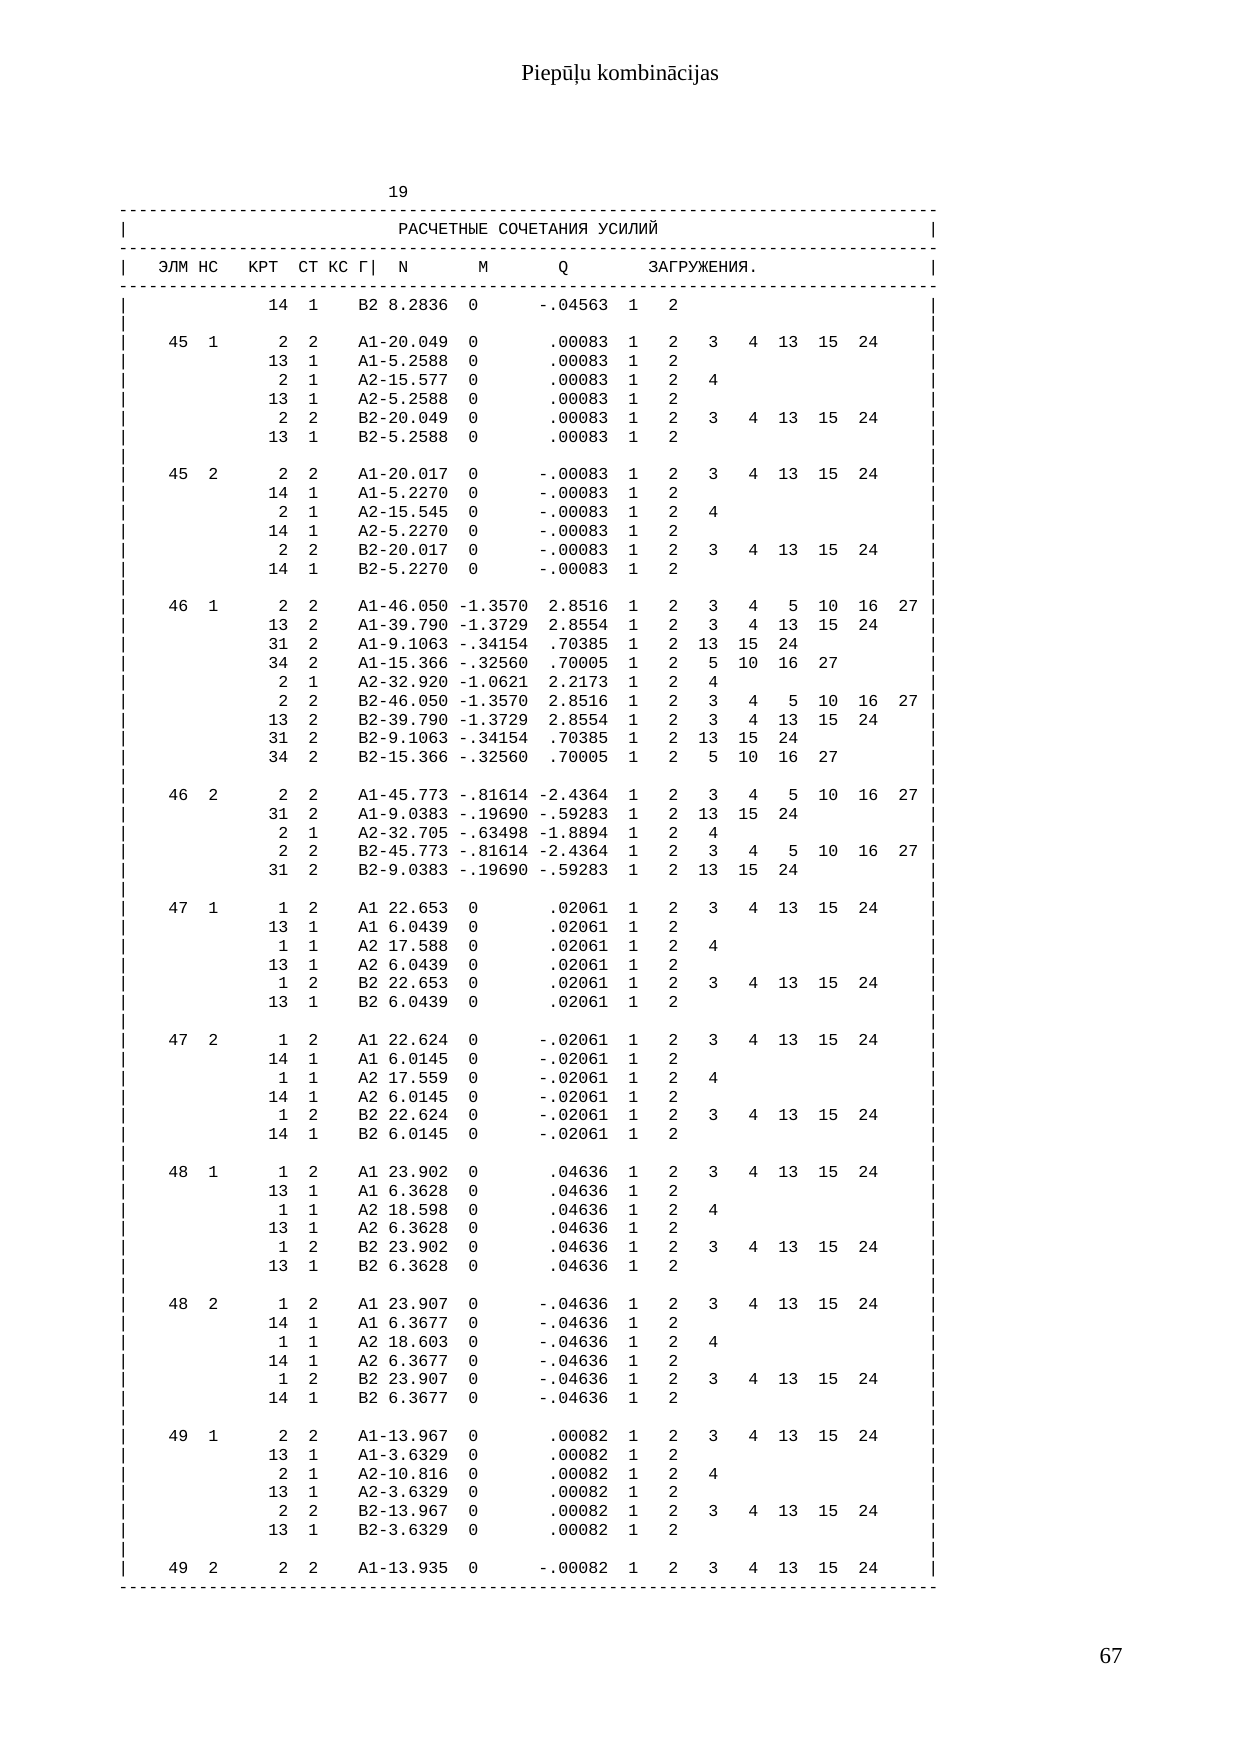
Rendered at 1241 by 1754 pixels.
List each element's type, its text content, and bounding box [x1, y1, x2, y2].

text | 2 2 B2-45.773 -.81614 -2.4364 1 2 3 4 5 10 16 27 | [118, 843, 1122, 862]
text | 45 1 2 2 A1-20.049 0 .00083 1 2 3 4 13 15 24 | [118, 334, 1122, 353]
text | 1 2 B2 23.902 0 .04636 1 2 3 4 13 15 24 | [118, 1239, 1122, 1258]
text ---------------------------------------------------------------------------------- [118, 277, 1122, 296]
text | 34 2 A1-15.366 -.32560 .70005 1 2 5 10 16 27 | [118, 654, 1122, 673]
text | 46 1 2 2 A1-46.050 -1.3570 2.8516 1 2 3 4 5 10 16 27 | [118, 598, 1122, 617]
text | 14 1 B2 8.2836 0 -.04563 1 2 | [118, 296, 1122, 315]
text | 2 1 A2-15.577 0 .00083 1 2 4 | [118, 372, 1122, 391]
text | 2 2 B2-46.050 -1.3570 2.8516 1 2 3 4 5 10 16 27 | [118, 692, 1122, 711]
text | | [118, 1145, 1122, 1163]
text | 13 1 A1-5.2588 0 .00083 1 2 | [118, 353, 1122, 372]
text | 1 1 A2 18.598 0 .04636 1 2 4 | [118, 1201, 1122, 1220]
text | 2 2 B2-20.017 0 -.00083 1 2 3 4 13 15 24 | [118, 541, 1122, 560]
text | 13 1 A2 6.0439 0 .02061 1 2 | [118, 956, 1122, 975]
text | 14 1 B2-5.2270 0 -.00083 1 2 | [118, 560, 1122, 579]
text | 1 2 B2 23.907 0 -.04636 1 2 3 4 13 15 24 | [118, 1371, 1122, 1390]
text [118, 240, 1122, 258]
text | 13 1 B2 6.0439 0 .02061 1 2 | [118, 994, 1122, 1013]
text | | [118, 1277, 1122, 1296]
text | 31 2 A1-9.0383 -.19690 -.59283 1 2 13 15 24 | [118, 805, 1122, 824]
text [118, 1578, 1122, 1597]
text | 14 1 A1 6.3677 0 -.04636 1 2 | [118, 1314, 1122, 1333]
text | 1 2 B2 22.624 0 -.02061 1 2 3 4 13 15 24 | [118, 1107, 1122, 1126]
text | | [118, 881, 1122, 899]
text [118, 202, 1122, 221]
text | ЭЛМ НС KРT СТ КС Г| N M Q ЗАГРУЖЕНИЯ. | [118, 258, 1122, 277]
text | 2 1 A2-15.545 0 -.00083 1 2 4 | [118, 504, 1122, 522]
text | 31 2 B2-9.1063 -.34154 .70385 1 2 13 15 24 | [118, 730, 1122, 749]
text | 2 1 A2-32.705 -.63498 -1.8894 1 2 4 | [118, 824, 1122, 843]
text | 14 1 A2-5.2270 0 -.00083 1 2 | [118, 522, 1122, 541]
text | 45 2 2 2 A1-20.017 0 -.00083 1 2 3 4 13 15 24 | [118, 466, 1122, 485]
text | 13 1 B2 6.3628 0 .04636 1 2 | [118, 1258, 1122, 1277]
text | 47 2 1 2 A1 22.624 0 -.02061 1 2 3 4 13 15 24 | [118, 1032, 1122, 1050]
text | | [118, 315, 1122, 334]
text | 2 2 B2-20.049 0 .00083 1 2 3 4 13 15 24 | [118, 409, 1122, 428]
text | 34 2 B2-15.366 -.32560 .70005 1 2 5 10 16 27 | [118, 749, 1122, 768]
text | | [118, 1541, 1122, 1559]
text | 13 1 A2-3.6329 0 .00082 1 2 | [118, 1484, 1122, 1503]
text | 14 1 B2 6.0145 0 -.02061 1 2 | [118, 1126, 1122, 1145]
text | 14 1 A2 6.0145 0 -.02061 1 2 | [118, 1088, 1122, 1107]
text | | [118, 579, 1122, 598]
text | 13 1 A2 6.3628 0 .04636 1 2 | [118, 1220, 1122, 1239]
text | 47 1 1 2 A1 22.653 0 .02061 1 2 3 4 13 15 24 | [118, 899, 1122, 918]
text | 13 1 A1-3.6329 0 .00082 1 2 | [118, 1446, 1122, 1465]
text | 46 2 2 2 A1-45.773 -.81614 -2.4364 1 2 3 4 5 10 16 27 | [118, 786, 1122, 805]
text | 2 1 A2-10.816 0 .00082 1 2 4 | [118, 1465, 1122, 1484]
text | | [118, 1409, 1122, 1427]
text | 13 2 A1-39.790 -1.3729 2.8554 1 2 3 4 13 15 24 | [118, 617, 1122, 636]
text | 49 1 2 2 A1-13.967 0 .00082 1 2 3 4 13 15 24 | [118, 1427, 1122, 1446]
text | | [118, 1013, 1122, 1032]
text | 13 2 B2-39.790 -1.3729 2.8554 1 2 3 4 13 15 24 | [118, 711, 1122, 730]
text | | [118, 768, 1122, 786]
text | 1 1 A2 18.603 0 -.04636 1 2 4 | [118, 1333, 1122, 1352]
text | 31 2 A1-9.1063 -.34154 .70385 1 2 13 15 24 | [118, 636, 1122, 654]
text | 14 1 A1 6.0145 0 -.02061 1 2 | [118, 1050, 1122, 1069]
text | 13 1 A1 6.0439 0 .02061 1 2 | [118, 918, 1122, 937]
text | 14 1 A1-5.2270 0 -.00083 1 2 | [118, 485, 1122, 504]
text | 13 1 A1 6.3628 0 .04636 1 2 | [118, 1182, 1122, 1201]
text | РАСЧЕТНЫЕ СОЧЕТАНИЯ УСИЛИЙ | [118, 221, 1122, 240]
text | 2 2 B2-13.967 0 .00082 1 2 3 4 13 15 24 | [118, 1503, 1122, 1522]
text 19 [118, 183, 1122, 202]
text | 48 1 1 2 A1 23.902 0 .04636 1 2 3 4 13 15 24 | [118, 1163, 1122, 1182]
text | 1 2 B2 22.653 0 .02061 1 2 3 4 13 15 24 | [118, 975, 1122, 994]
text | 31 2 B2-9.0383 -.19690 -.59283 1 2 13 15 24 | [118, 862, 1122, 881]
text | 13 1 B2-3.6329 0 .00082 1 2 | [118, 1522, 1122, 1541]
text | 13 1 B2-5.2588 0 .00083 1 2 | [118, 428, 1122, 447]
text | | [118, 447, 1122, 466]
text | 48 2 1 2 A1 23.907 0 -.04636 1 2 3 4 13 15 24 | [118, 1296, 1122, 1314]
text | 13 1 A2-5.2588 0 .00083 1 2 | [118, 391, 1122, 409]
text | 14 1 A2 6.3677 0 -.04636 1 2 | [118, 1352, 1122, 1371]
text | 49 2 2 2 A1-13.935 0 -.00082 1 2 3 4 13 15 24 | [118, 1559, 1122, 1578]
text | 14 1 B2 6.3677 0 -.04636 1 2 | [118, 1390, 1122, 1409]
text | 1 1 A2 17.559 0 -.02061 1 2 4 | [118, 1069, 1122, 1088]
text | 2 1 A2-32.920 -1.0621 2.2173 1 2 4 | [118, 673, 1122, 692]
text | 1 1 A2 17.588 0 .02061 1 2 4 | [118, 937, 1122, 956]
